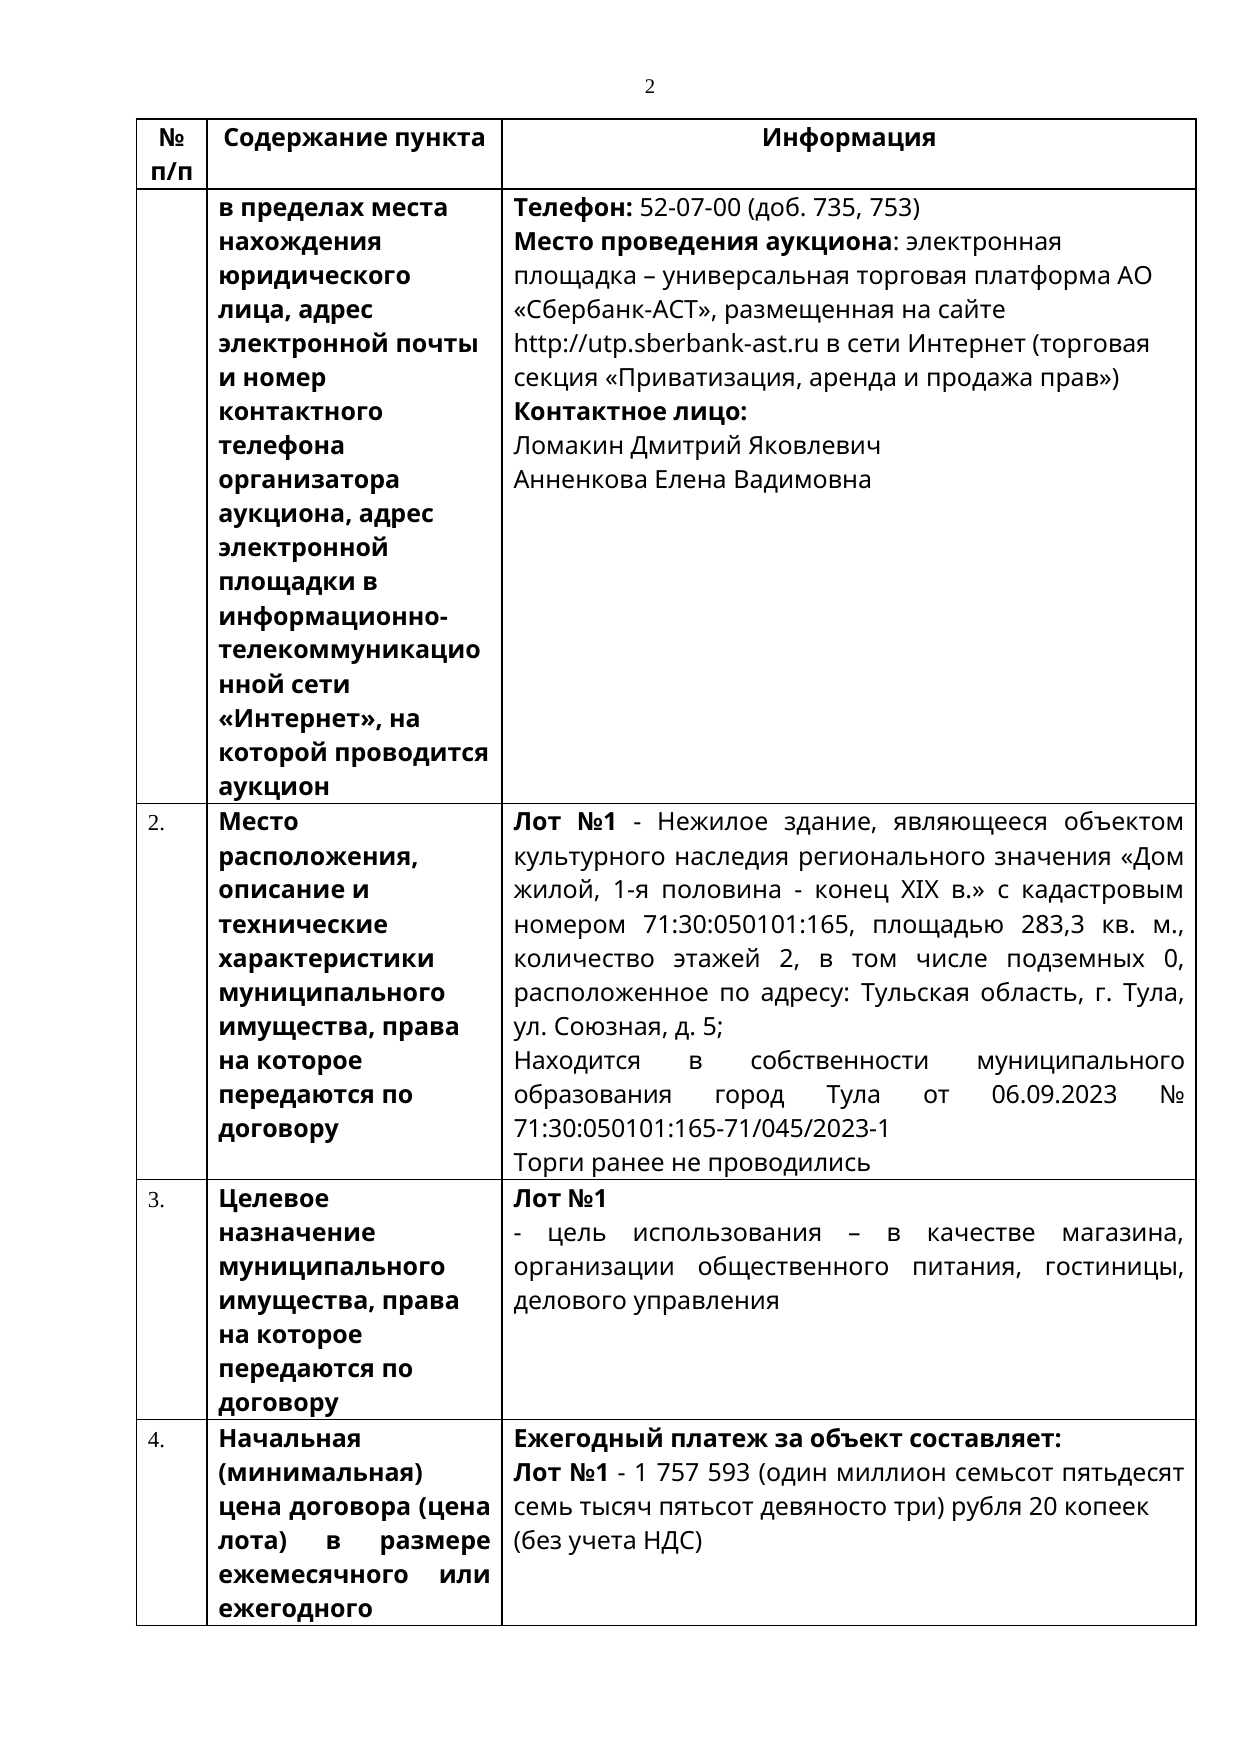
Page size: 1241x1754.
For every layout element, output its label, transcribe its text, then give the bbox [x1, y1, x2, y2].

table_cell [503, 190, 1195, 802]
table_cell Место расположения, описание и технические характеристики муниципального имущества, права на которое передаются по договору [208, 804, 501, 1179]
table_cell [137, 190, 206, 802]
table_cell Целевое назначение муниципального имущества, права на которое передаются по договору [208, 1180, 501, 1419]
table_header Содержание пункта [208, 120, 501, 188]
table_cell [137, 1180, 206, 1419]
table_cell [208, 190, 501, 802]
table_cell Лот №1 - Нежилое здание, являющееся объектом культурного наследия регионального значения «Дом жилой, 1-я половина - конец XIX в.» с кадастровым номером 71:30:050101:165, площадью 283,3 кв. м., количество этажей 2, в том числе подземных 0, расположенное по адресу: Тульская область, г. Тула, ул. Союзная, д. 5; Находится в собственности муниципального образования город Тула от 06.09.2023 № 71:30:050101:165-71/045/2023-1 Торги ранее не проводились [503, 804, 1195, 1179]
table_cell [503, 1420, 1195, 1625]
table_cell [137, 1420, 206, 1625]
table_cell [208, 1420, 501, 1625]
table_cell [137, 804, 206, 1179]
table_header Информация [503, 120, 1195, 188]
table_header № п/п [137, 120, 206, 188]
table_cell Лот №1 - цель использования – в качестве магазина, организации общественного питания, гостиницы, делового управления [503, 1180, 1195, 1419]
